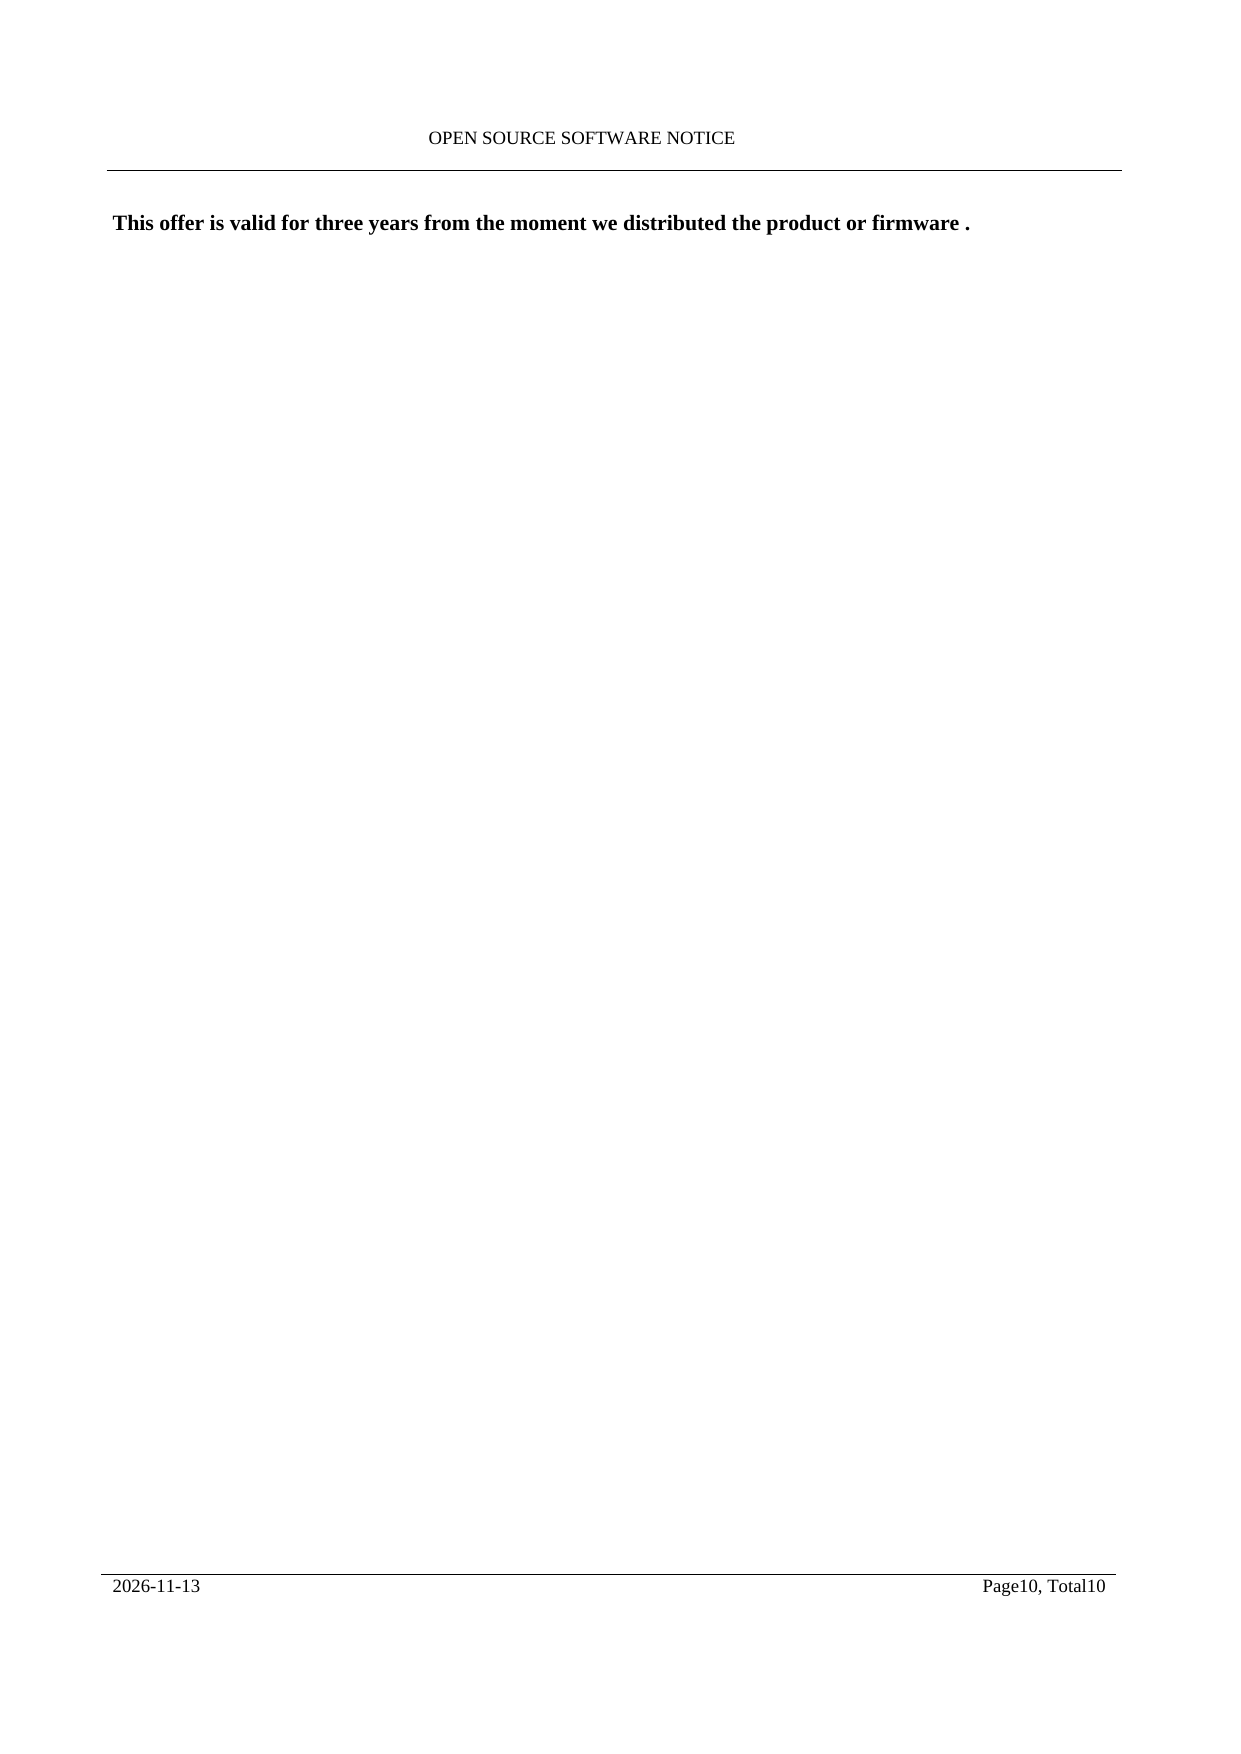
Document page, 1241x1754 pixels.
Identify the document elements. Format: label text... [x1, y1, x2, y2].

text This offer is valid for three years from the moment we distributed the product or firmware . [112, 206, 1128, 239]
